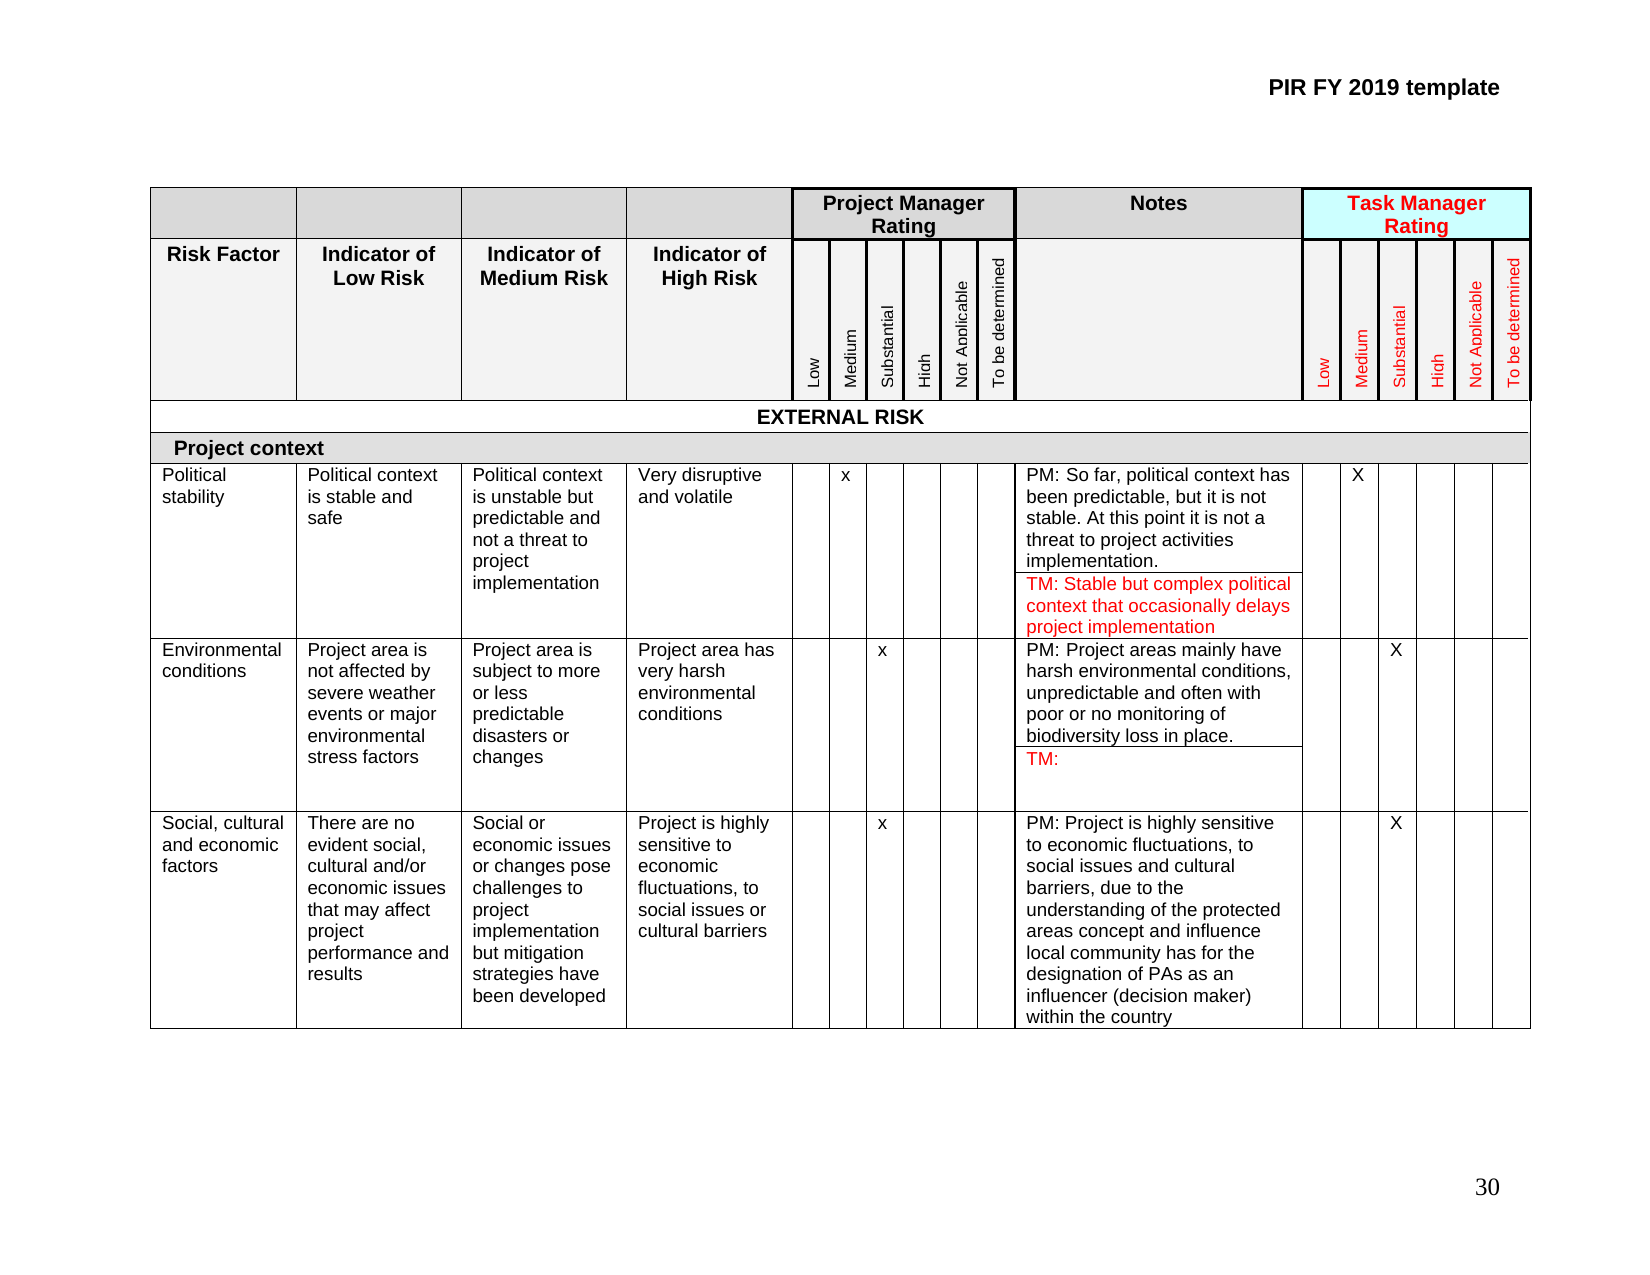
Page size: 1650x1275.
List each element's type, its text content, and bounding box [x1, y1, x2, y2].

table_cell [1303, 812, 1340, 1028]
table_cell Project is highly sensitive to economic fluctuations, to social issues or cultural barriers [627, 812, 792, 1028]
table_header Project Manager Rating [794, 190, 1013, 238]
table_header [151, 188, 296, 238]
table_cell [1417, 464, 1454, 637]
table_cell Substantial [868, 241, 902, 400]
table_cell High [905, 241, 939, 400]
table_cell Low [1304, 241, 1339, 400]
table_cell [1493, 811, 1530, 1028]
table_cell X [1379, 812, 1416, 1028]
table_cell [941, 812, 977, 1028]
table_cell PM: Project areas mainly have harsh environmental conditions, unpredictable and often with poor or no monitoring of biodiversity loss in place. [1016, 639, 1302, 746]
table_cell [904, 639, 940, 811]
table_cell X [1379, 639, 1416, 811]
table_cell Substantial [1380, 241, 1415, 400]
table_cell To be determined [1494, 241, 1529, 400]
table_header [627, 188, 791, 238]
table_cell [1493, 463, 1530, 637]
table_cell [904, 464, 940, 637]
table_cell [1417, 812, 1454, 1028]
table_cell Political context is stable and safe [297, 464, 461, 637]
table_cell Political context is unstable but predictable and not a threat to project implementation [462, 464, 626, 637]
table_cell [978, 464, 1014, 637]
table_cell Project area is subject to more or less predictable disasters or changes [462, 639, 626, 811]
table_cell PM: Project is highly sensitive to economic fluctuations, to social issues and cultural barriers, due to the understanding of the protected areas concept and influence local community has for the designation of PAs as an influencer (decision maker) within the country [1016, 812, 1302, 1028]
table_cell Project context [151, 432, 1530, 463]
table_cell [978, 812, 1014, 1028]
table_cell [1455, 812, 1492, 1028]
table_cell [904, 812, 940, 1028]
table_cell [867, 464, 903, 637]
table_cell TM: [1016, 747, 1302, 811]
table_cell Low [794, 241, 828, 400]
table_cell Risk Factor [151, 239, 296, 400]
table_cell [1493, 638, 1530, 811]
table_cell [1017, 239, 1301, 400]
table_cell Indicator of Low Risk [297, 239, 461, 400]
table_cell Not Applicable [1456, 241, 1491, 400]
table_cell [1303, 639, 1340, 811]
table_header Notes [1017, 188, 1301, 238]
table_cell There are no evident social, cultural and/or economic issues that may affect project performance and results [297, 812, 461, 1028]
table_cell [793, 464, 829, 637]
table_cell [1455, 639, 1492, 811]
table_cell [793, 639, 829, 811]
table_cell [1303, 464, 1340, 637]
table_cell [941, 464, 977, 637]
table_cell [830, 812, 866, 1028]
table_cell Environmental conditions [151, 639, 296, 811]
table_cell [1341, 639, 1378, 811]
table_header [297, 188, 461, 238]
table_cell [830, 639, 866, 811]
table_cell Project area has very harsh environmental conditions [627, 639, 792, 811]
table_cell [1379, 464, 1416, 637]
table_cell Very disruptive and volatile [627, 464, 792, 637]
table_cell Indicator of Medium Risk [462, 239, 626, 400]
table_cell Not Applicable [942, 241, 976, 400]
table_header [462, 188, 626, 238]
table_cell High [1418, 241, 1453, 400]
table_header Task Manager Rating [1304, 190, 1529, 238]
table_cell [941, 639, 977, 811]
table_cell x [867, 812, 903, 1028]
table_cell PM: So far, political context has been predictable, but it is not stable. At this point it is not a threat to project activities implementation. [1016, 464, 1302, 572]
table_cell [793, 812, 829, 1028]
table_cell Political stability [151, 464, 296, 637]
table_cell [1341, 812, 1378, 1028]
table_cell Project area is not affected by severe weather events or major environmental stress factors [297, 639, 461, 811]
table_cell Social or economic issues or changes pose challenges to project implementation but mitigation strategies have been developed [462, 812, 626, 1028]
table_cell [1455, 464, 1492, 637]
table_cell TM: Stable but complex political context that occasionally delays project implementation [1016, 573, 1302, 637]
table_cell Social, cultural and economic factors [151, 812, 296, 1028]
table_cell Medium [1342, 241, 1377, 400]
table_cell [978, 639, 1014, 811]
table_cell x [830, 464, 866, 637]
table_cell To be determined [979, 241, 1013, 400]
table_cell [1417, 639, 1454, 811]
table_cell EXTERNAL RISK [151, 400, 1530, 432]
table_cell x [867, 639, 903, 811]
table_cell Medium [831, 241, 865, 400]
table_cell Indicator of High Risk [627, 239, 791, 400]
table_cell X [1341, 464, 1378, 637]
